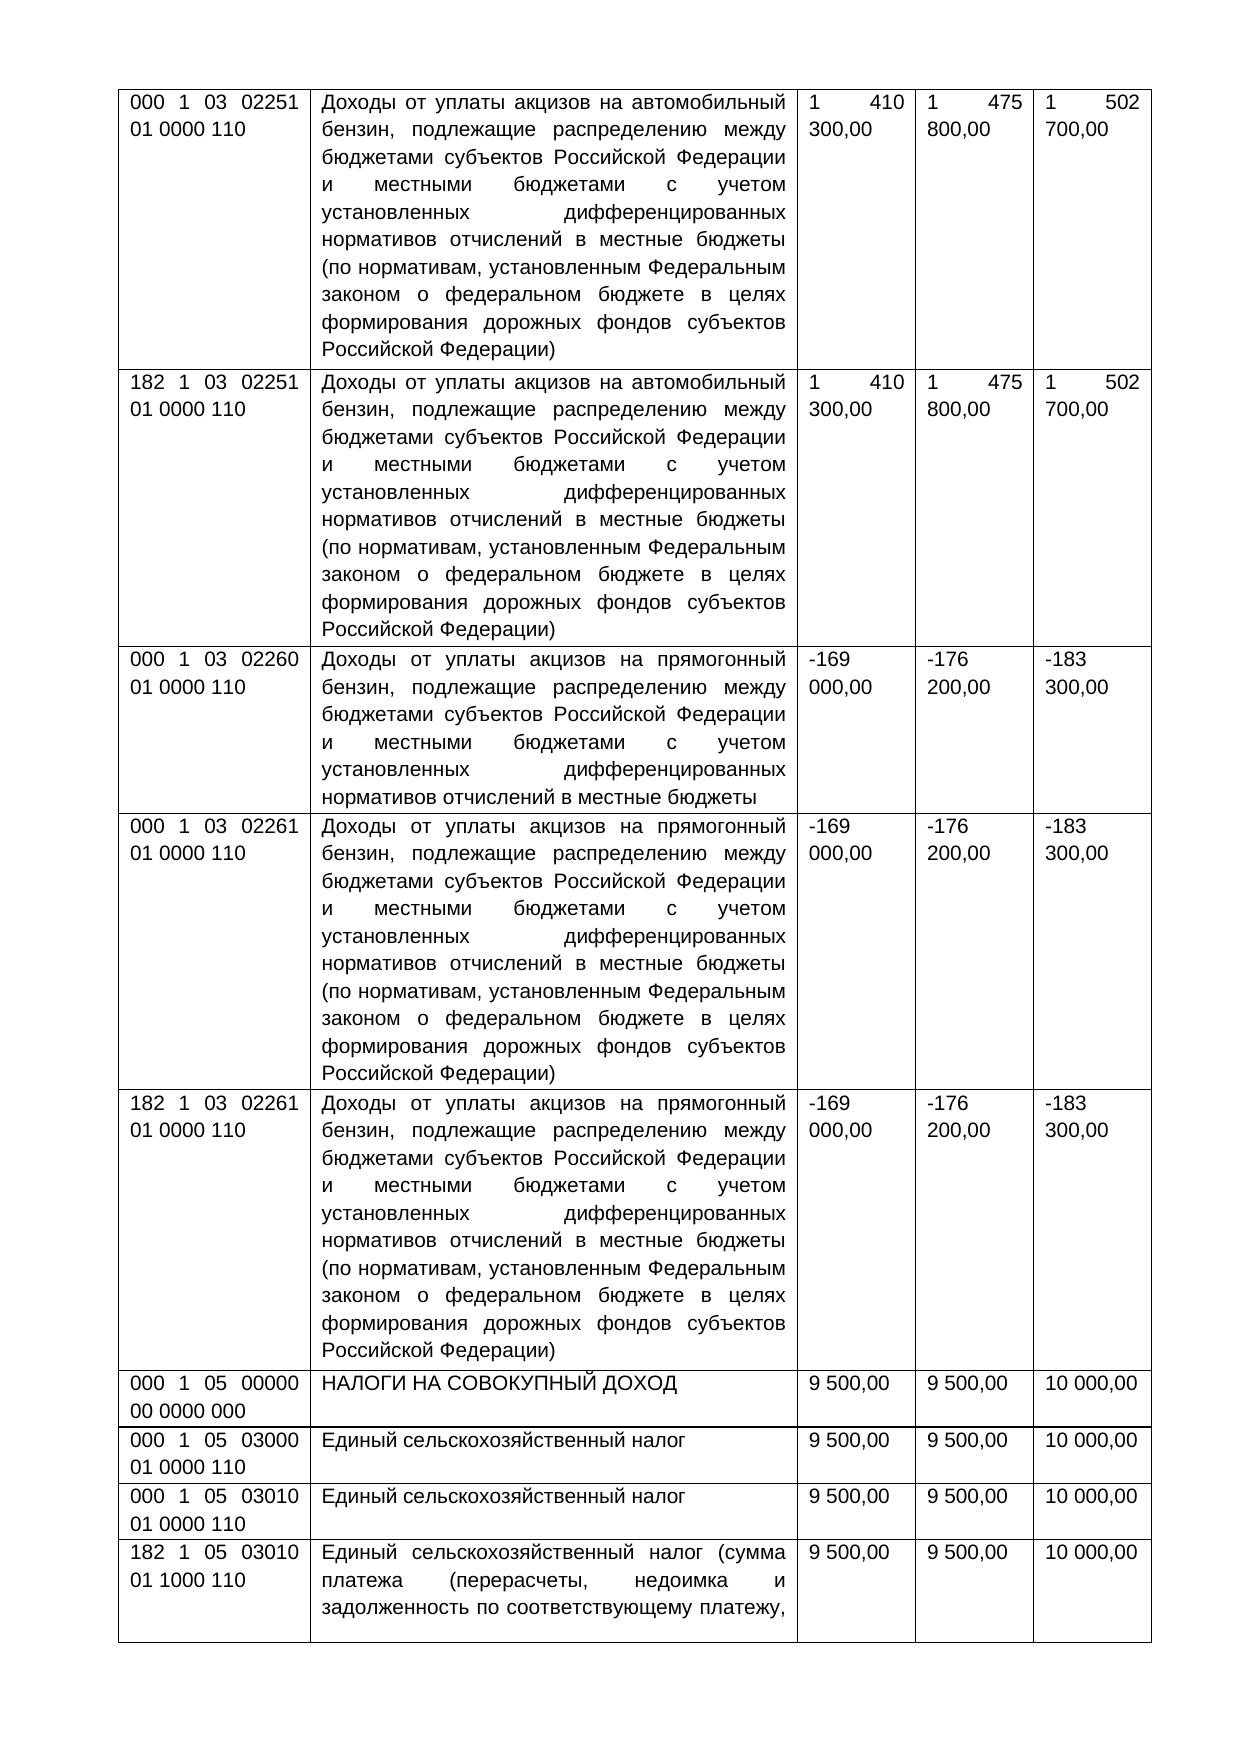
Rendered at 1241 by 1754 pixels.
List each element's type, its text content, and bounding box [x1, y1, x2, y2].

table_cell 9 500,00 [916, 1371, 1033, 1426]
table_cell 9 500,00 [916, 1428, 1033, 1483]
table_cell -176 200,00 [916, 1090, 1033, 1370]
table_cell Доходы от уплаты акцизов на прямогонный бензин, подлежащие распределению между бюджетами субъектов Российской Федерации и местными бюджетами с учетом установленных дифференцированных нормативов отчислений в местные бюджеты [311, 647, 797, 813]
table_cell -169 000,00 [798, 1090, 915, 1370]
table_cell -176 200,00 [916, 814, 1033, 1089]
table_cell 000 1 05 03010 01 0000 110 [119, 1484, 310, 1539]
table_cell 1 475 800,00 [916, 90, 1033, 368]
table_cell 9 500,00 [798, 1484, 915, 1539]
table_cell 000 1 05 03000 01 0000 110 [119, 1428, 310, 1483]
table_cell Единый сельскохозяйственный налог [311, 1428, 797, 1483]
table_cell 000 1 03 02261 01 0000 110 [119, 814, 310, 1089]
table_cell 000 1 03 02251 01 0000 110 [119, 90, 310, 368]
table_cell 10 000,00 [1034, 1428, 1151, 1483]
table_cell 1 410 300,00 [798, 370, 915, 646]
table_cell 1 502 700,00 [1034, 90, 1151, 368]
table_cell 9 500,00 [798, 1371, 915, 1426]
table_cell 10 000,00 [1034, 1484, 1151, 1539]
table_cell 000 1 03 02260 01 0000 110 [119, 647, 310, 813]
table_cell Доходы от уплаты акцизов на автомобильный бензин, подлежащие распределению между бюджетами субъектов Российской Федерации и местными бюджетами с учетом установленных дифференцированных нормативов отчислений в местные бюджеты (по нормативам, установленным Федеральным законом о федеральном бюджете в целях формирования дорожных фондов субъектов Российской Федерации) [311, 90, 797, 368]
table_cell -176 200,00 [916, 647, 1033, 813]
table_cell -183 300,00 [1034, 1090, 1151, 1370]
table_cell Единый сельскохозяйственный налог [311, 1484, 797, 1539]
table_cell 000 1 05 00000 00 0000 000 [119, 1371, 310, 1426]
table_cell -169 000,00 [798, 814, 915, 1089]
table_cell 182 1 03 02261 01 0000 110 [119, 1090, 310, 1370]
table_cell Доходы от уплаты акцизов на прямогонный бензин, подлежащие распределению между бюджетами субъектов Российской Федерации и местными бюджетами с учетом установленных дифференцированных нормативов отчислений в местные бюджеты (по нормативам, установленным Федеральным законом о федеральном бюджете в целях формирования дорожных фондов субъектов Российской Федерации) [311, 814, 797, 1089]
table_cell -183 300,00 [1034, 647, 1151, 813]
table_cell 1 410 300,00 [798, 90, 915, 368]
table_cell НАЛОГИ НА СОВОКУПНЫЙ ДОХОД [311, 1371, 797, 1426]
table_cell Доходы от уплаты акцизов на прямогонный бензин, подлежащие распределению между бюджетами субъектов Российской Федерации и местными бюджетами с учетом установленных дифференцированных нормативов отчислений в местные бюджеты (по нормативам, установленным Федеральным законом о федеральном бюджете в целях формирования дорожных фондов субъектов Российской Федерации) [311, 1090, 797, 1370]
table_cell 1 475 800,00 [916, 370, 1033, 646]
table_cell Доходы от уплаты акцизов на автомобильный бензин, подлежащие распределению между бюджетами субъектов Российской Федерации и местными бюджетами с учетом установленных дифференцированных нормативов отчислений в местные бюджеты (по нормативам, установленным Федеральным законом о федеральном бюджете в целях формирования дорожных фондов субъектов Российской Федерации) [311, 370, 797, 646]
table_cell 182 1 03 02251 01 0000 110 [119, 370, 310, 646]
table_cell 9 500,00 [798, 1428, 915, 1483]
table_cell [311, 1540, 797, 1642]
table_cell 9 500,00 [916, 1540, 1033, 1642]
table_cell 10 000,00 [1034, 1371, 1151, 1426]
table_cell -183 300,00 [1034, 814, 1151, 1089]
table_cell -169 000,00 [798, 647, 915, 813]
table_cell 1 502 700,00 [1034, 370, 1151, 646]
table_cell 10 000,00 [1034, 1540, 1151, 1642]
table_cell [119, 1540, 310, 1642]
table_cell 9 500,00 [798, 1540, 915, 1642]
table_cell 9 500,00 [916, 1484, 1033, 1539]
